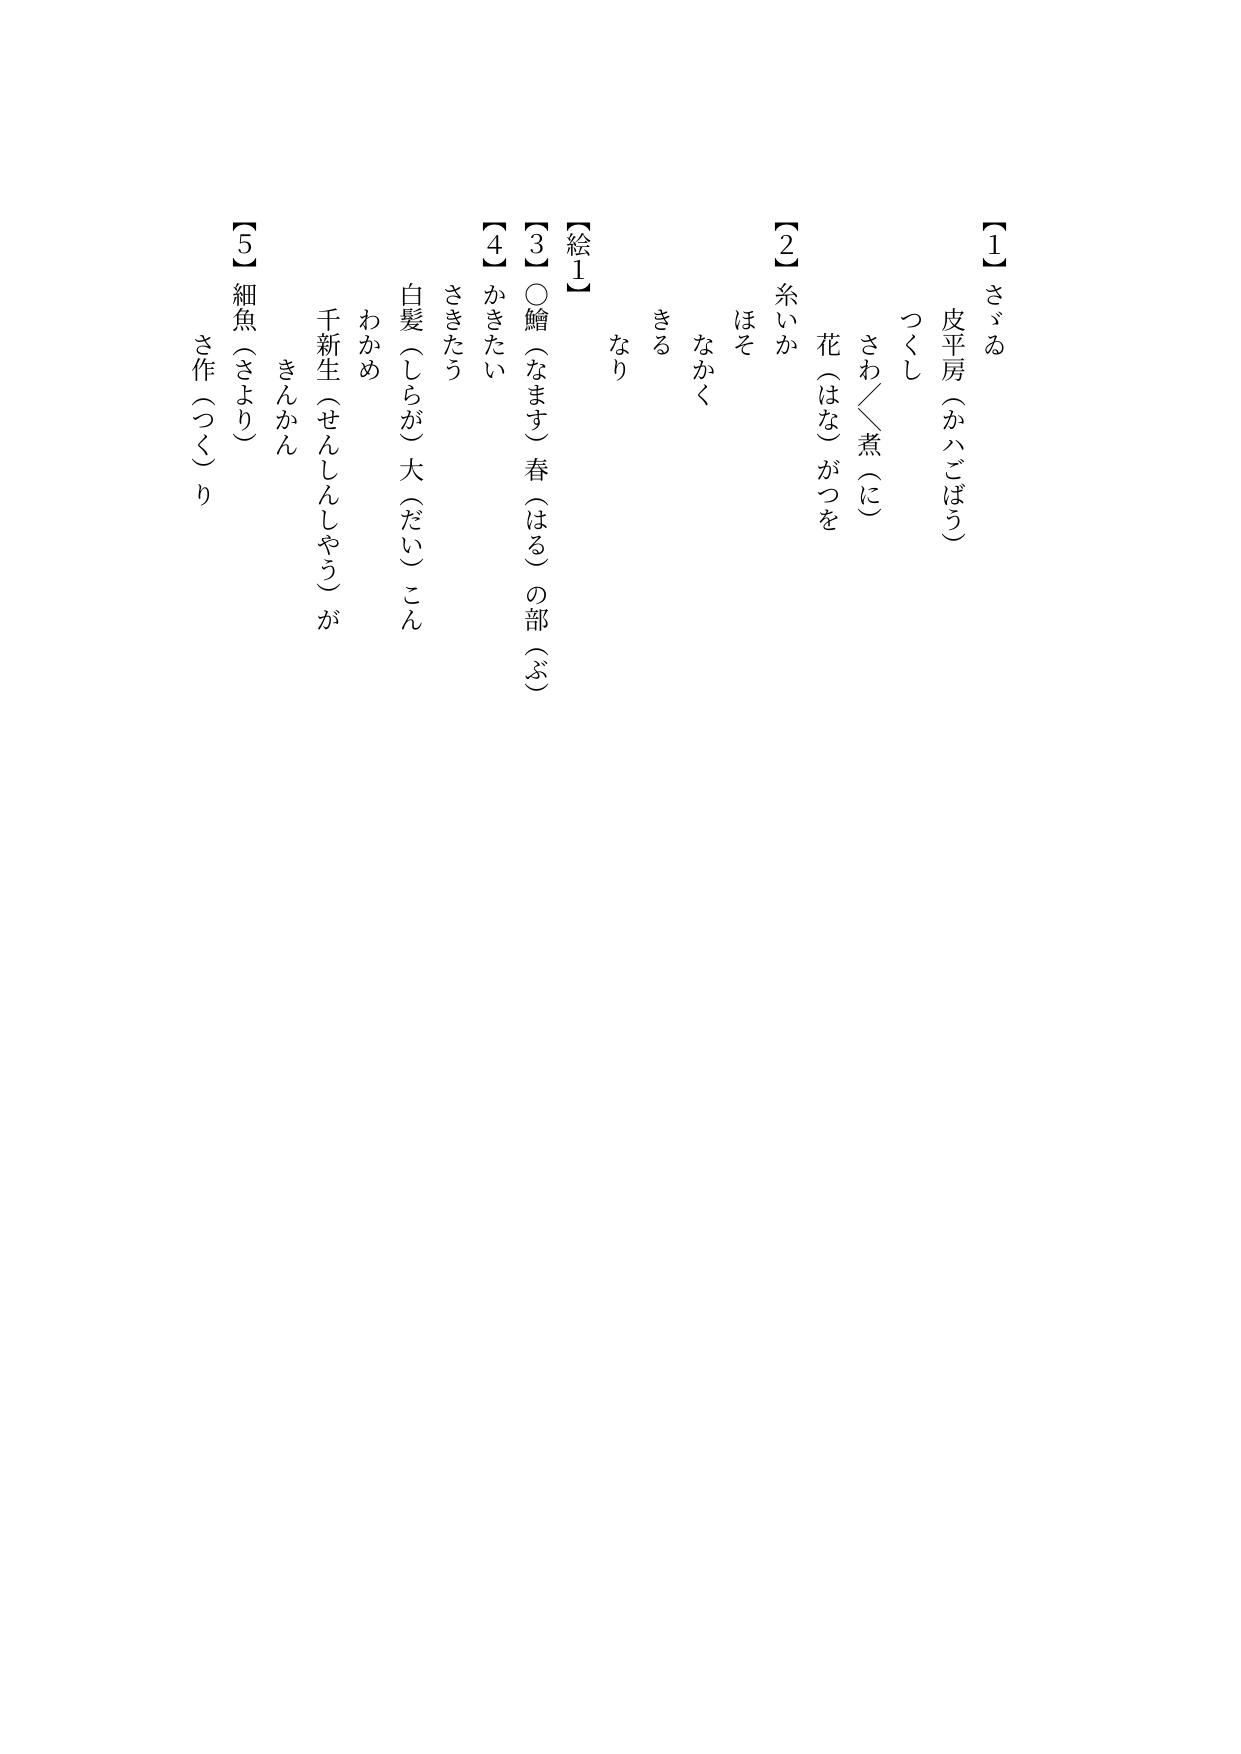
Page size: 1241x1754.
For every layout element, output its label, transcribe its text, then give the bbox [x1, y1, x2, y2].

text 【３】○鱠（なます）春（はる）の部（ぶ） [516, 207, 558, 1577]
text 【４】かきたい [474, 207, 516, 1577]
text なかく [683, 207, 724, 1577]
text きんかん [266, 207, 308, 1577]
text きる [641, 207, 683, 1577]
text つくし [891, 207, 933, 1577]
text 皮平房（かハごばう） [933, 207, 974, 1577]
text 花（はな）がつを [808, 207, 849, 1577]
text 【絵１】 [558, 207, 599, 1577]
text なり [599, 207, 641, 1577]
text わかめ [349, 207, 391, 1577]
text 【１】さゞゐ [974, 207, 1016, 1577]
text 【５】細魚（さより） [224, 207, 266, 1577]
text 千新生（せんしんしやう）が [308, 207, 349, 1577]
text 【２】糸いか [766, 207, 808, 1577]
text ほそ [724, 207, 766, 1577]
text 白髪（しらが）大（だい）こん [391, 207, 433, 1577]
text さわ／＼煮（に） [849, 207, 891, 1577]
text さ作（つく）り [183, 207, 224, 1577]
text さきたう [433, 207, 474, 1577]
